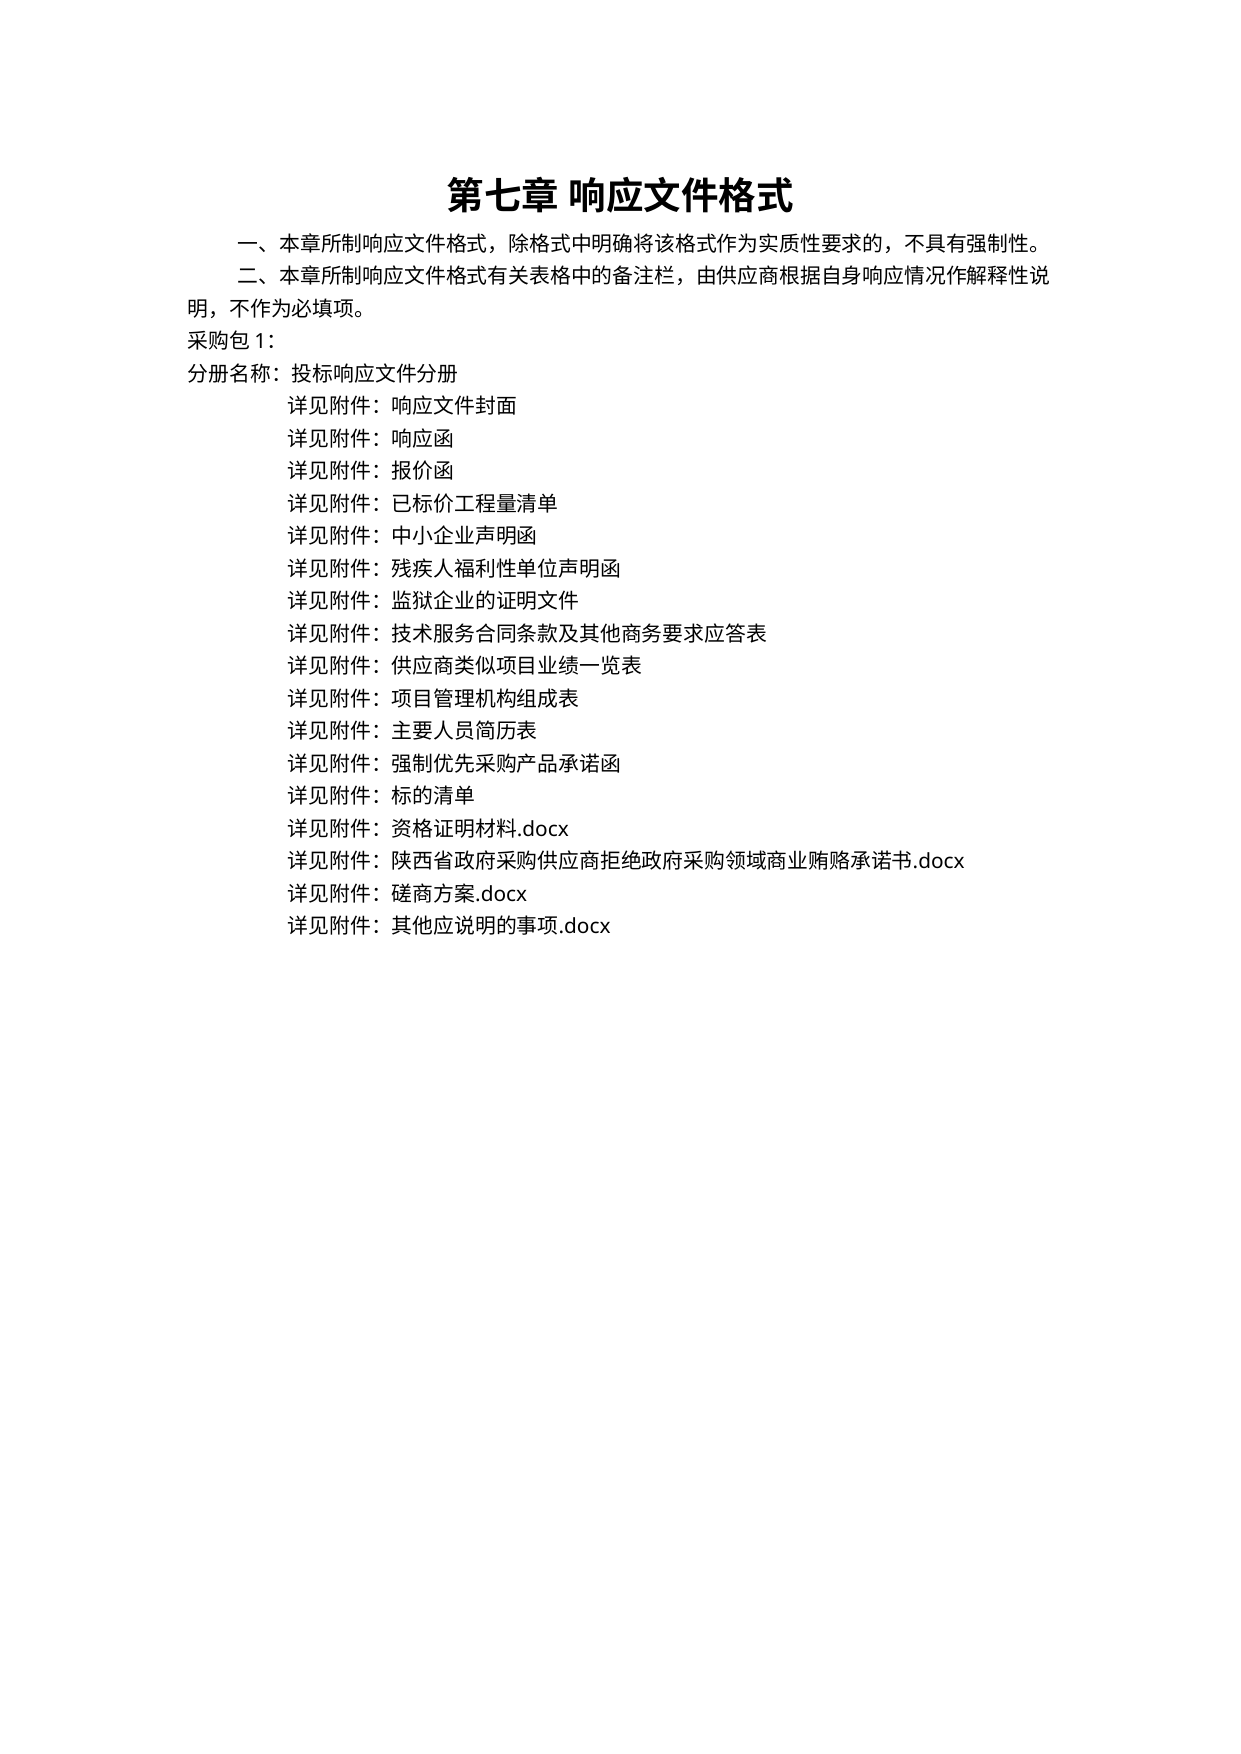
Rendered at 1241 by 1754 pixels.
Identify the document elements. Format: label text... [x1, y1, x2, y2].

text 详见附件：强制优先采购产品承诺函 [187, 747, 1053, 779]
text 分册名称：投标响应文件分册 [187, 357, 1053, 389]
text 详见附件：陕西省政府采购供应商拒绝政府采购领域商业贿赂承诺书.docx [187, 844, 1053, 877]
text 详见附件：响应文件封面 [187, 389, 1053, 422]
text 详见附件：响应函 [187, 422, 1053, 454]
text 第七章 响应文件格式 [187, 162, 1053, 227]
text 详见附件：标的清单 [187, 779, 1053, 812]
text 采购包1： [187, 324, 1053, 357]
text 详见附件：主要人员简历表 [187, 714, 1053, 747]
text 详见附件：供应商类似项目业绩一览表 [187, 649, 1053, 682]
text 详见附件：项目管理机构组成表 [187, 682, 1053, 714]
text 详见附件：中小企业声明函 [187, 519, 1053, 552]
text 详见附件：资格证明材料.docx [187, 812, 1053, 844]
text 详见附件：已标价工程量清单 [187, 487, 1053, 519]
text 详见附件：残疾人福利性单位声明函 [187, 552, 1053, 584]
text 详见附件：监狱企业的证明文件 [187, 584, 1053, 617]
text 详见附件：报价函 [187, 454, 1053, 487]
text 详见附件：技术服务合同条款及其他商务要求应答表 [187, 617, 1053, 649]
text 一、本章所制响应文件格式，除格式中明确将该格式作为实质性要求的，不具有强制性。 [187, 227, 1053, 259]
text 详见附件：其他应说明的事项.docx [187, 909, 1053, 942]
text 详见附件：磋商方案.docx [187, 877, 1053, 909]
text 二、本章所制响应文件格式有关表格中的备注栏，由供应商根据自身响应情况作解释性说明，不作为必填项。 [187, 259, 1053, 324]
